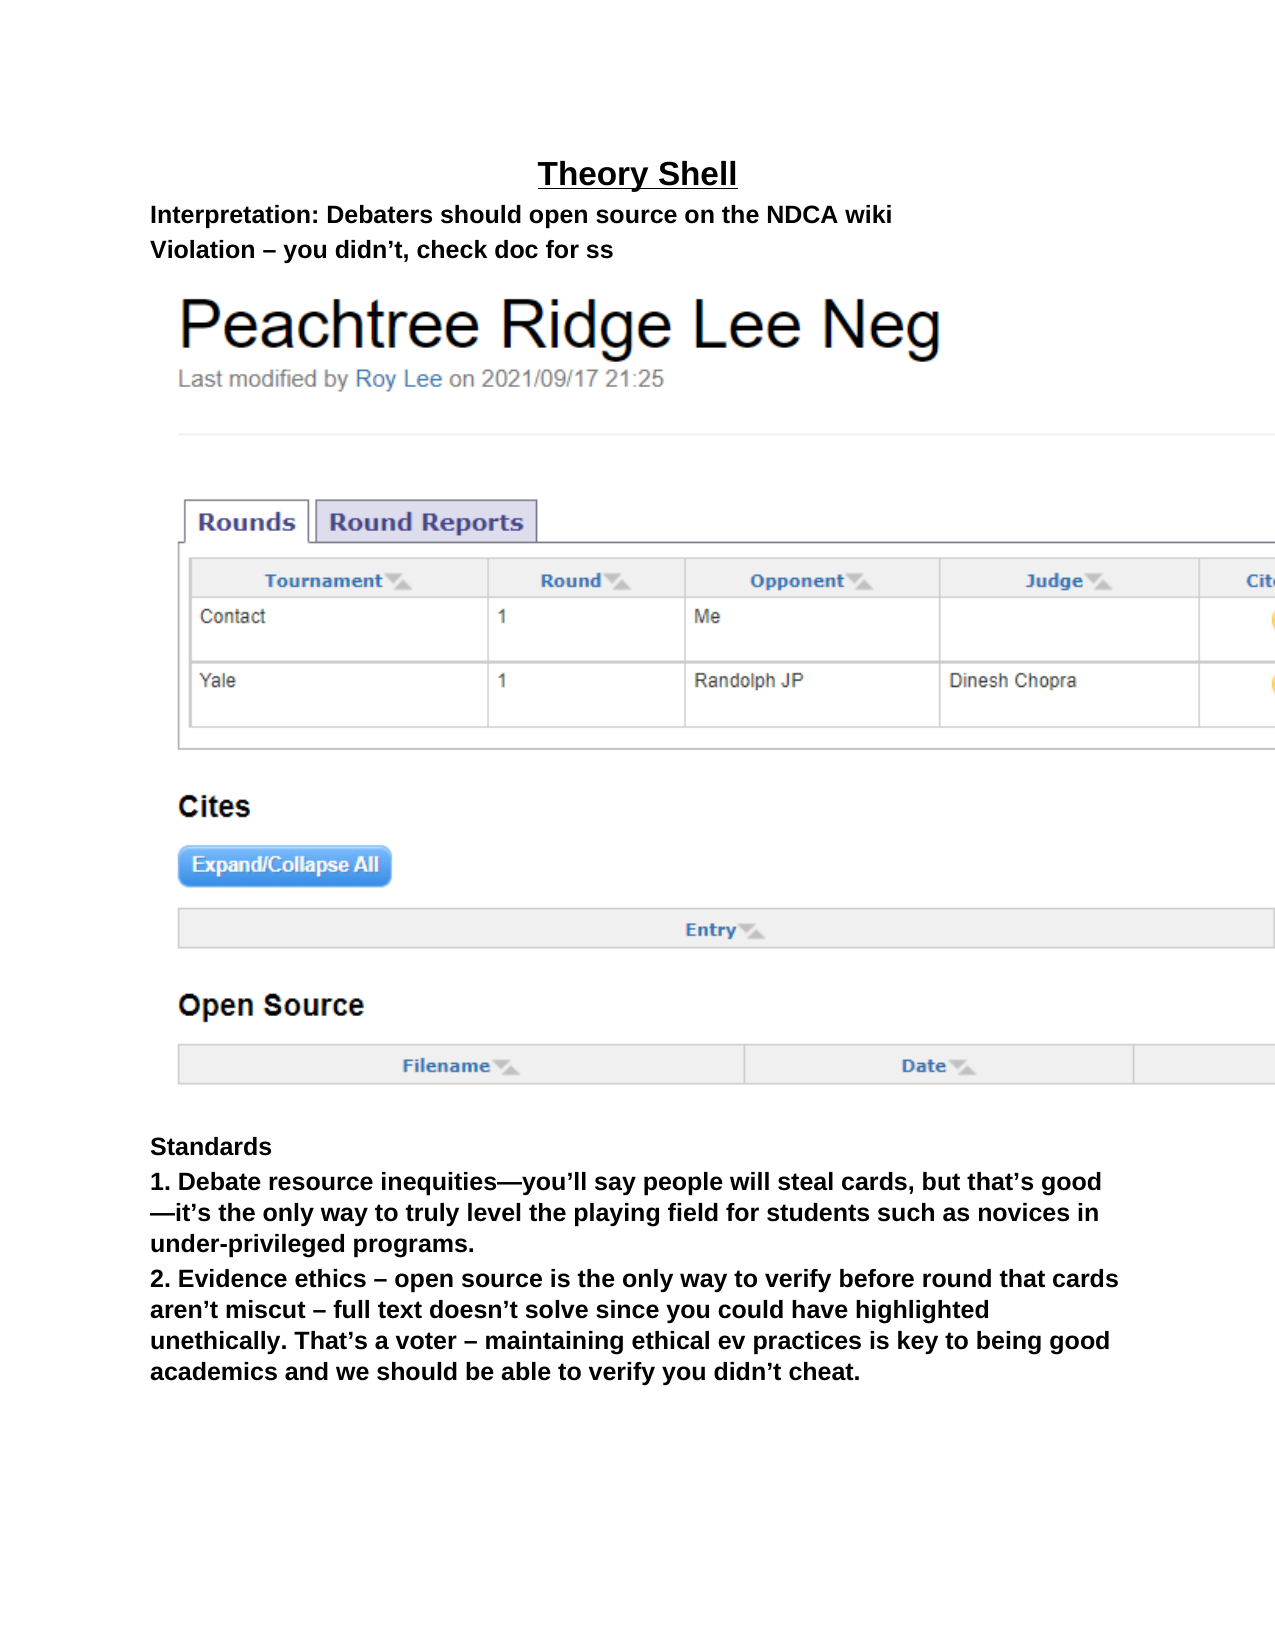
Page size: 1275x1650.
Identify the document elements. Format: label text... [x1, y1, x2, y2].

subtitle Interpretation: Debaters should open source on the NDCA wiki [150, 200, 1125, 228]
subtitle Standards [150, 1132, 1125, 1161]
subtitle 1. Debate resource inequities—you’ll say people will steal cards, but that’s good—it’s the only way to truly level the playing field for students such as novices in under-privileged programs. [150, 1167, 1125, 1258]
subtitle Violation – you didn’t, check doc for ss [150, 235, 1125, 264]
picture [150, 266, 1275, 1113]
subtitle Theory Shell [150, 154, 1125, 193]
subtitle 2. Evidence ethics – open source is the only way to verify before round that cards aren’t miscut – full text doesn’t solve since you could have highlighted unethically. That’s a voter – maintaining ethical ev practices is key to being good academics and we should be able to verify you didn’t cheat. [150, 1264, 1125, 1386]
